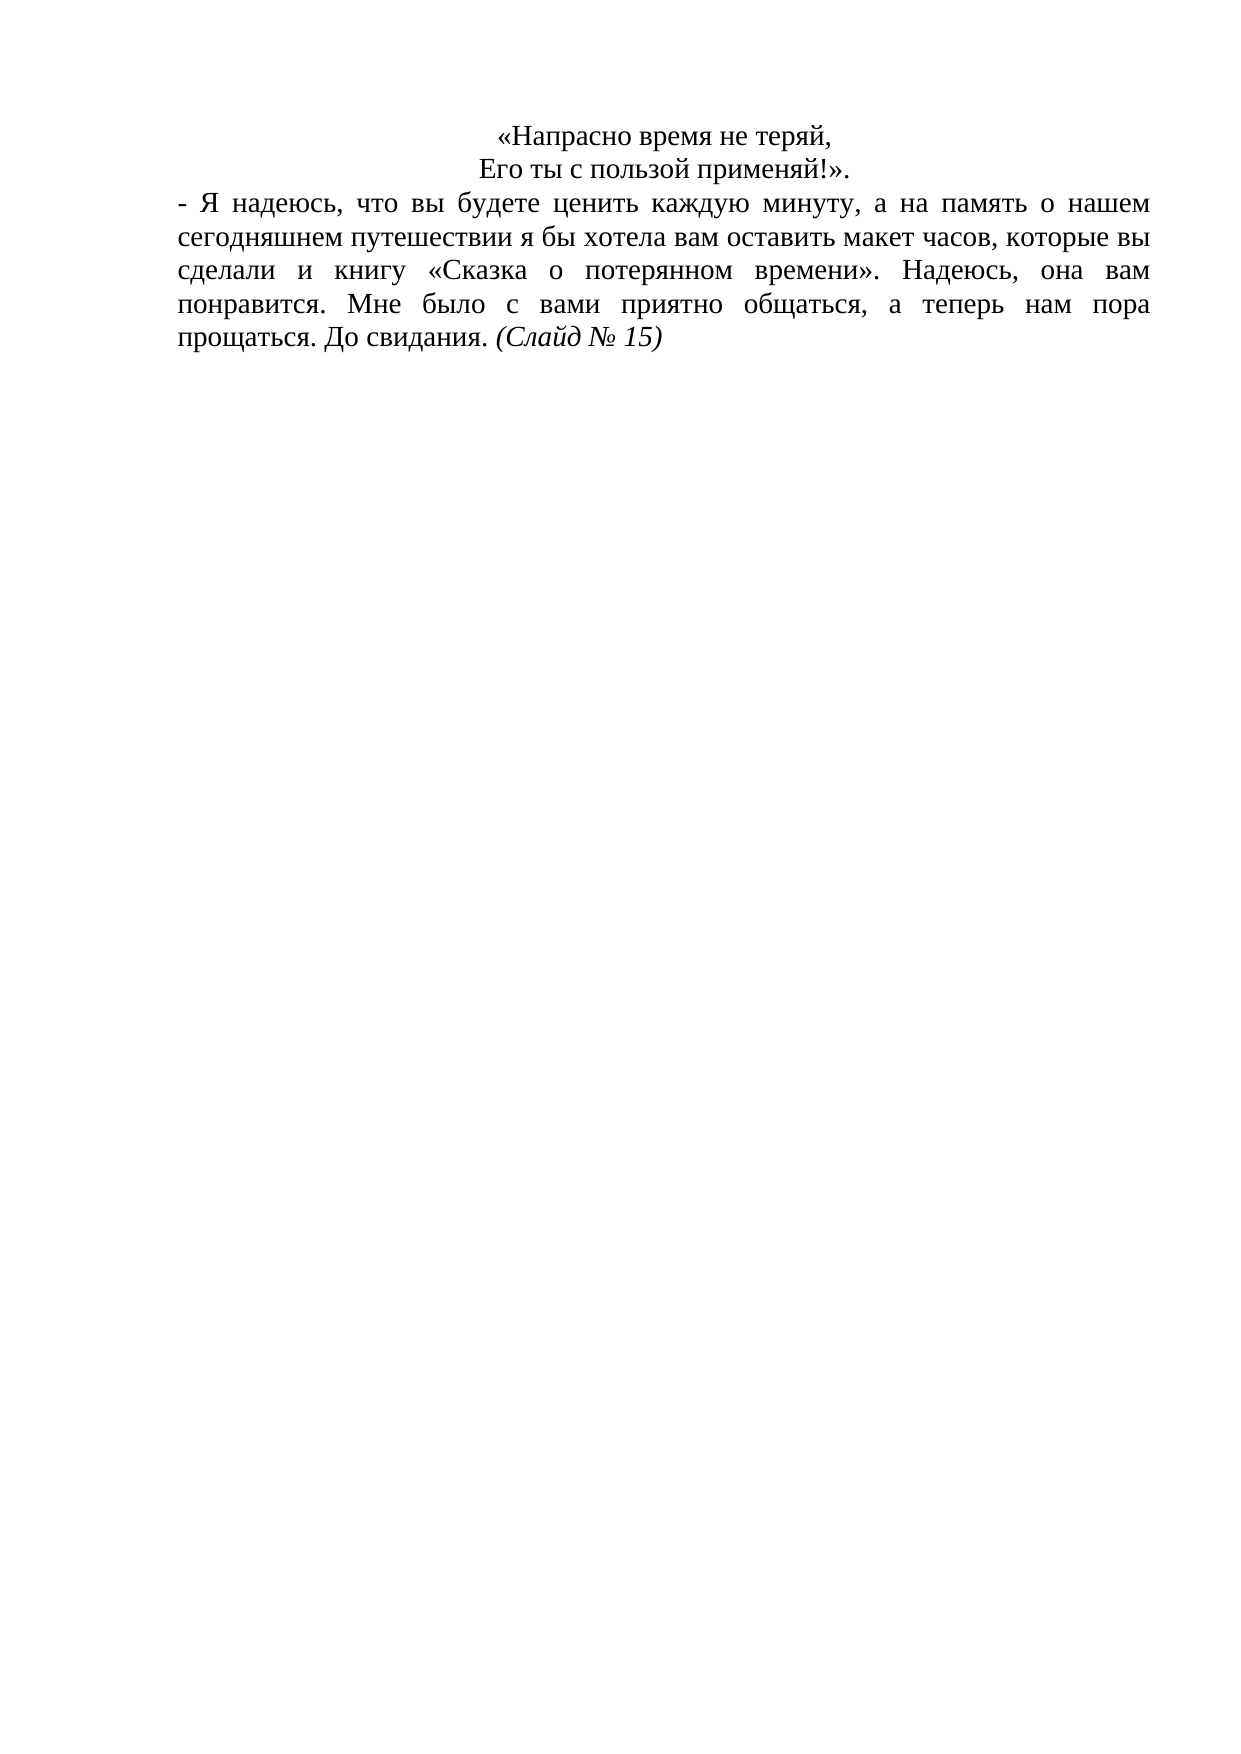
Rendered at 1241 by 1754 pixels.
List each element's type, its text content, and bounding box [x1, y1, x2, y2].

text «Напрасно время не теряй, [177, 118, 1152, 152]
text - Я надеюсь, что вы будете ценить каждую минуту, а на память о нашем сегодняшнем путешествии я бы хотела вам оставить макет часов, которые вы сделали и книгу «Сказка о потерянном времени». Надеюсь, она вам понравится. Мне было с вами приятно общаться, а теперь нам пора прощаться. До свидания. (Слайд № 15) [177, 185, 1152, 353]
text Его ты с пользой применяй!». [177, 152, 1152, 185]
